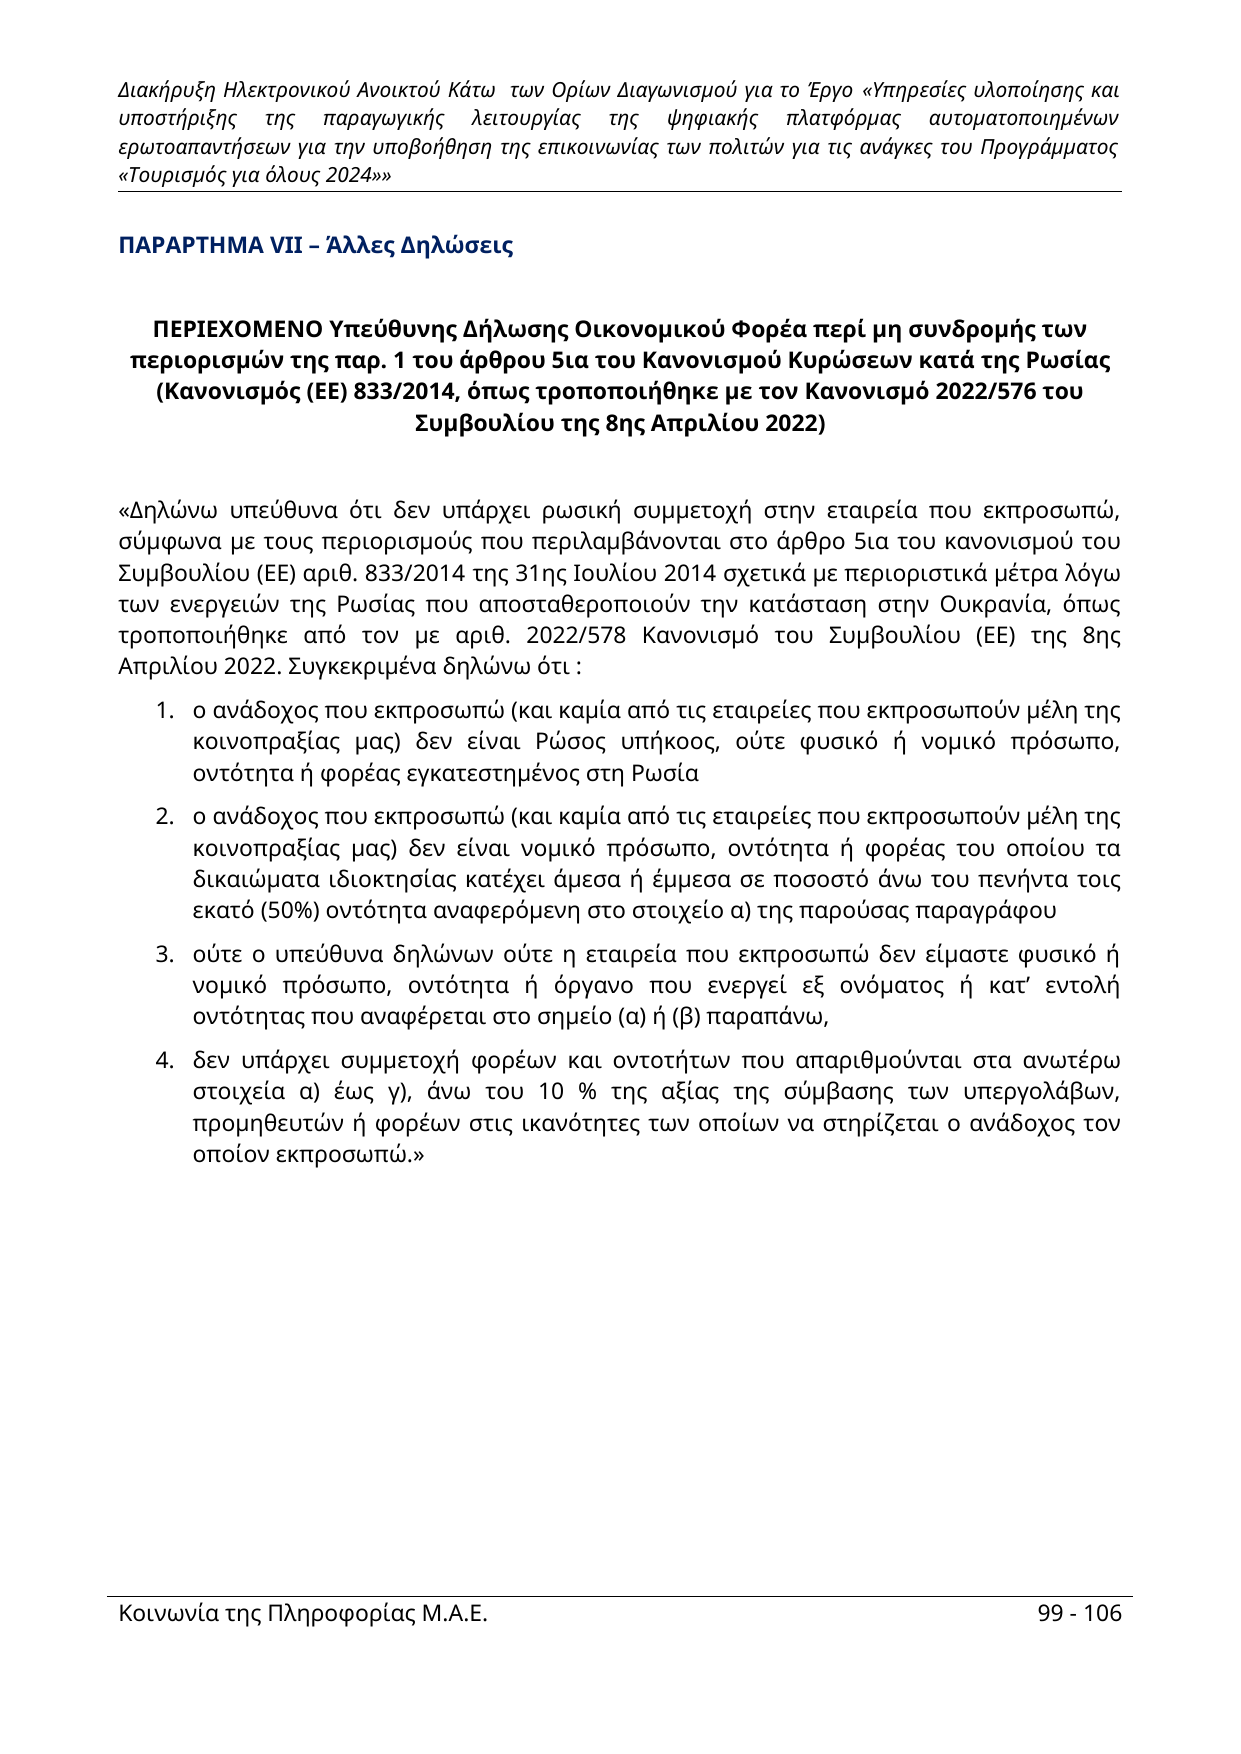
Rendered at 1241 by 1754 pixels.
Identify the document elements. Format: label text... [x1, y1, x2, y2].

text «Δηλώνω υπεύθυνα ότι δεν υπάρχει ρωσική συμμετοχή στην εταιρεία που εκπροσωπώ, σύμφωνα με τους περιορισμούς που περιλαμβάνονται στο άρθρο 5ια του κανονισμού του Συμβουλίου (ΕΕ) αριθ. 833/2014 της 31ης Ιουλίου 2014 σχετικά με περιοριστικά μέτρα λόγω των ενεργειών της Ρωσίας που αποσταθεροποιούν την κατάσταση στην Ουκρανία, όπως τροποποιήθηκε από τον με αριθ. 2022/578 Κανονισμό του Συμβουλίου (ΕΕ) της 8ης Απριλίου 2022. Συγκεκριμένα δηλώνω ότι : [118, 494, 1122, 681]
list ο ανάδοχος που εκπροσωπώ (και καμία από τις εταιρείες που εκπροσωπούν μέλη της κοινοπραξίας μας) δεν είναι νομικό πρόσωπο, οντότητα ή φορέας του οποίου τα δικαιώματα ιδιοκτησίας κατέχει άμεσα ή έμμεσα σε ποσοστό άνω του πενήντα τοις εκατό (50%) οντότητα αναφερόμενη στο στοιχείο α) της παρούσας παραγράφου [155, 800, 1122, 925]
list ο ανάδοχος που εκπροσωπώ (και καμία από τις εταιρείες που εκπροσωπούν μέλη της κοινοπραξίας μας) δεν είναι Ρώσος υπήκοος, ούτε φυσικό ή νομικό πρόσωπο, οντότητα ή φορέας εγκατεστημένος στη Ρωσία [155, 694, 1122, 788]
subtitle ΠΑΡΑΡΤΗΜΑ VIΙ – Άλλες Δηλώσεις [118, 229, 1122, 261]
list ούτε ο υπεύθυνα δηλώνων ούτε η εταιρεία που εκπροσωπώ δεν είμαστε φυσικό ή νομικό πρόσωπο, οντότητα ή όργανο που ενεργεί εξ ονόματος ή κατ’ εντολή οντότητας που αναφέρεται στο σημείο (α) ή (β) παραπάνω, [155, 938, 1122, 1031]
list δεν υπάρχει συμμετοχή φορέων και οντοτήτων που απαριθμούνται στα ανωτέρω στοιχεία α) έως γ), άνω του 10 % της αξίας της σύμβασης των υπεργολάβων, προμηθευτών ή φορέων στις ικανότητες των οποίων να στηρίζεται ο ανάδοχος τον οποίον εκπροσωπώ.» [155, 1044, 1122, 1169]
text ΠΕΡΙΕΧΟΜΕΝΟ Υπεύθυνης Δήλωσης Οικονομικού Φορέα περί μη συνδρομής των περιορισμών της παρ. 1 του άρθρου 5ια του Κανονισμού Κυρώσεων κατά της Ρωσίας (Κανονισμός (ΕΕ) 833/2014, όπως τροποποιήθηκε με τον Κανονισμό 2022/576 του Συμβουλίου της 8ης Απριλίου 2022) [118, 313, 1122, 438]
